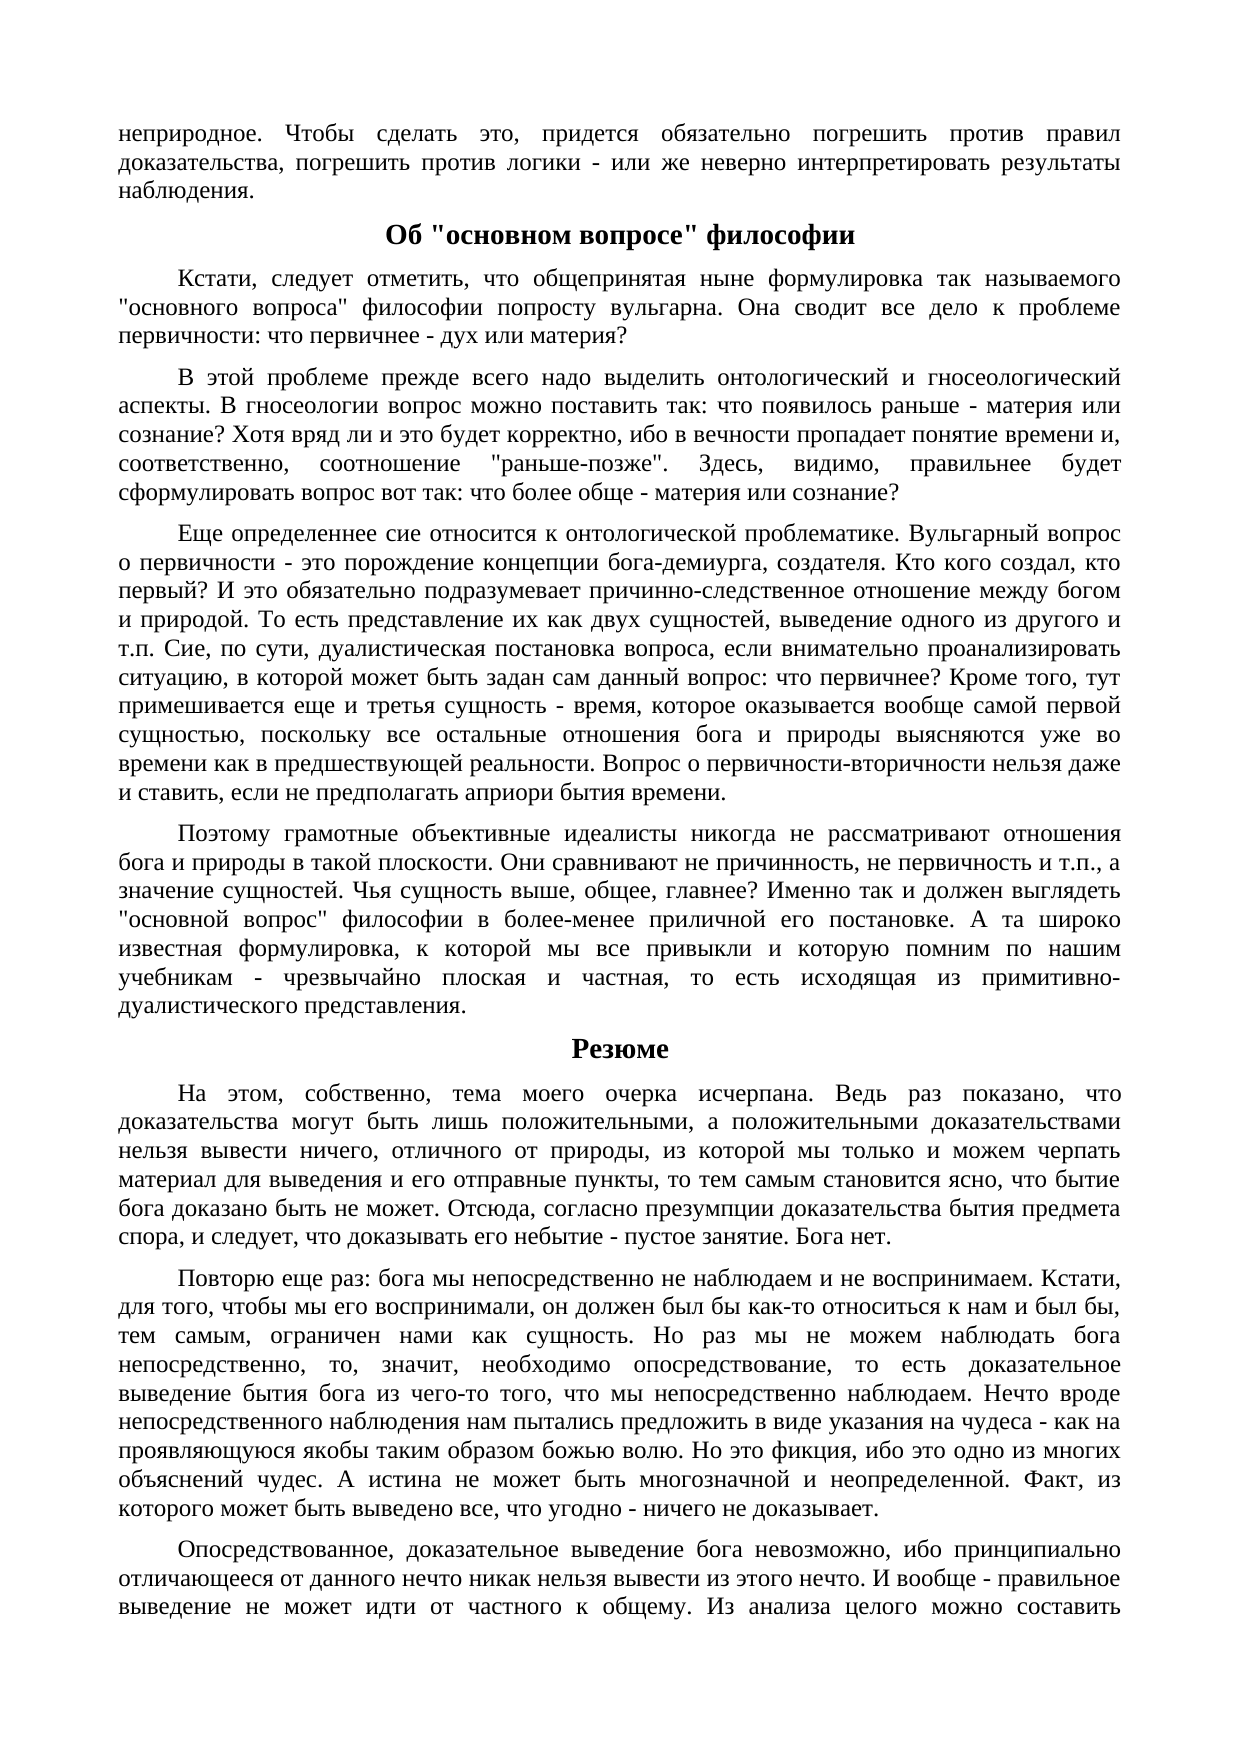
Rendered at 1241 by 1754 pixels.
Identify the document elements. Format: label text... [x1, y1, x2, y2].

text Поэтому грамотные объективные идеалисты никогда не рассматривают отношения бога и природы в такой плоскости. Они сравнивают не причинность, не первичность и т.п., а значение сущностей. Чья сущность выше, общее, главнее? Именно так и должен выглядеть "основной вопрос" философии в более-менее приличной его постановке. А та широко известная формулировка, к которой мы все привыкли и которую помним по нашим учебникам - чрезвычайно плоская и частная, то есть исходящая из примитивно-дуалистического представления. [118, 818, 1122, 1019]
text В этой проблеме прежде всего надо выделить онтологический и гносеологический аспекты. В гносеологии вопрос можно поставить так: что появилось раньше - материя или сознание? Хотя вряд ли и это будет корректно, ибо в вечности пропадает понятие времени и, соответственно, соотношение "раньше-позже". Здесь, видимо, правильнее будет сформулировать вопрос вот так: что более обще - материя или сознание? [118, 362, 1122, 505]
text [118, 118, 1122, 204]
text Кстати, следует отметить, что общепринятая ныне формулировка так называемого "основного вопроса" философии попросту вульгарна. Она сводит все дело к проблеме первичности: что первичнее - дух или материя? [118, 263, 1122, 349]
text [118, 1534, 1122, 1620]
text Еще определеннее сие относится к онтологической проблематике. Вульгарный вопрос о первичности - это порождение концепции бога-демиурга, создателя. Кто кого создал, кто первый? И это обязательно подразумевает причинно-следственное отношение между богом и природой. То есть представление их как двух сущностей, выведение одного из другого и т.п. Сие, по сути, дуалистическая постановка вопроса, если внимательно проанализировать ситуацию, в которой может быть задан сам данный вопрос: что первичнее? Кроме того, тут примешивается еще и третья сущность - время, которое оказывается вообще самой первой сущностью, поскольку все остальные отношения бога и природы выясняются уже во времени как в предшествующей реальности. Вопрос о первичности-вторичности нельзя даже и ставить, если не предполагать априори бытия времени. [118, 518, 1122, 805]
text Об "основном вопросе" философии [118, 217, 1122, 250]
text Резюме [118, 1032, 1122, 1065]
text Повторю еще раз: бога мы непосредственно не наблюдаем и не воспринимаем. Кстати, для того, чтобы мы его воспринимали, он должен был бы как-то относиться к нам и был бы, тем самым, ограничен нами как сущность. Но раз мы не можем наблюдать бога непосредственно, то, значит, необходимо опосредствование, то есть доказательное выведение бытия бога из чего-то того, что мы непосредственно наблюдаем. Нечто вроде непосредственного наблюдения нам пытались предложить в виде указания на чудеса - как на проявляющуюся якобы таким образом божью волю. Но это фикция, ибо это одно из многих объяснений чудес. А истина не может быть многозначной и неопределенной. Факт, из которого может быть выведено все, что угодно - ничего не доказывает. [118, 1263, 1122, 1521]
text На этом, собственно, тема моего очерка исчерпана. Ведь раз показано, что доказательства могут быть лишь положительными, а положительными доказательствами нельзя вывести ничего, отличного от природы, из которой мы только и можем черпать материал для выведения и его отправные пункты, то тем самым становится ясно, что бытие бога доказано быть не может. Отсюда, согласно презумпции доказательства бытия предмета спора, и следует, что доказывать его небытие - пустое занятие. Бога нет. [118, 1078, 1122, 1250]
